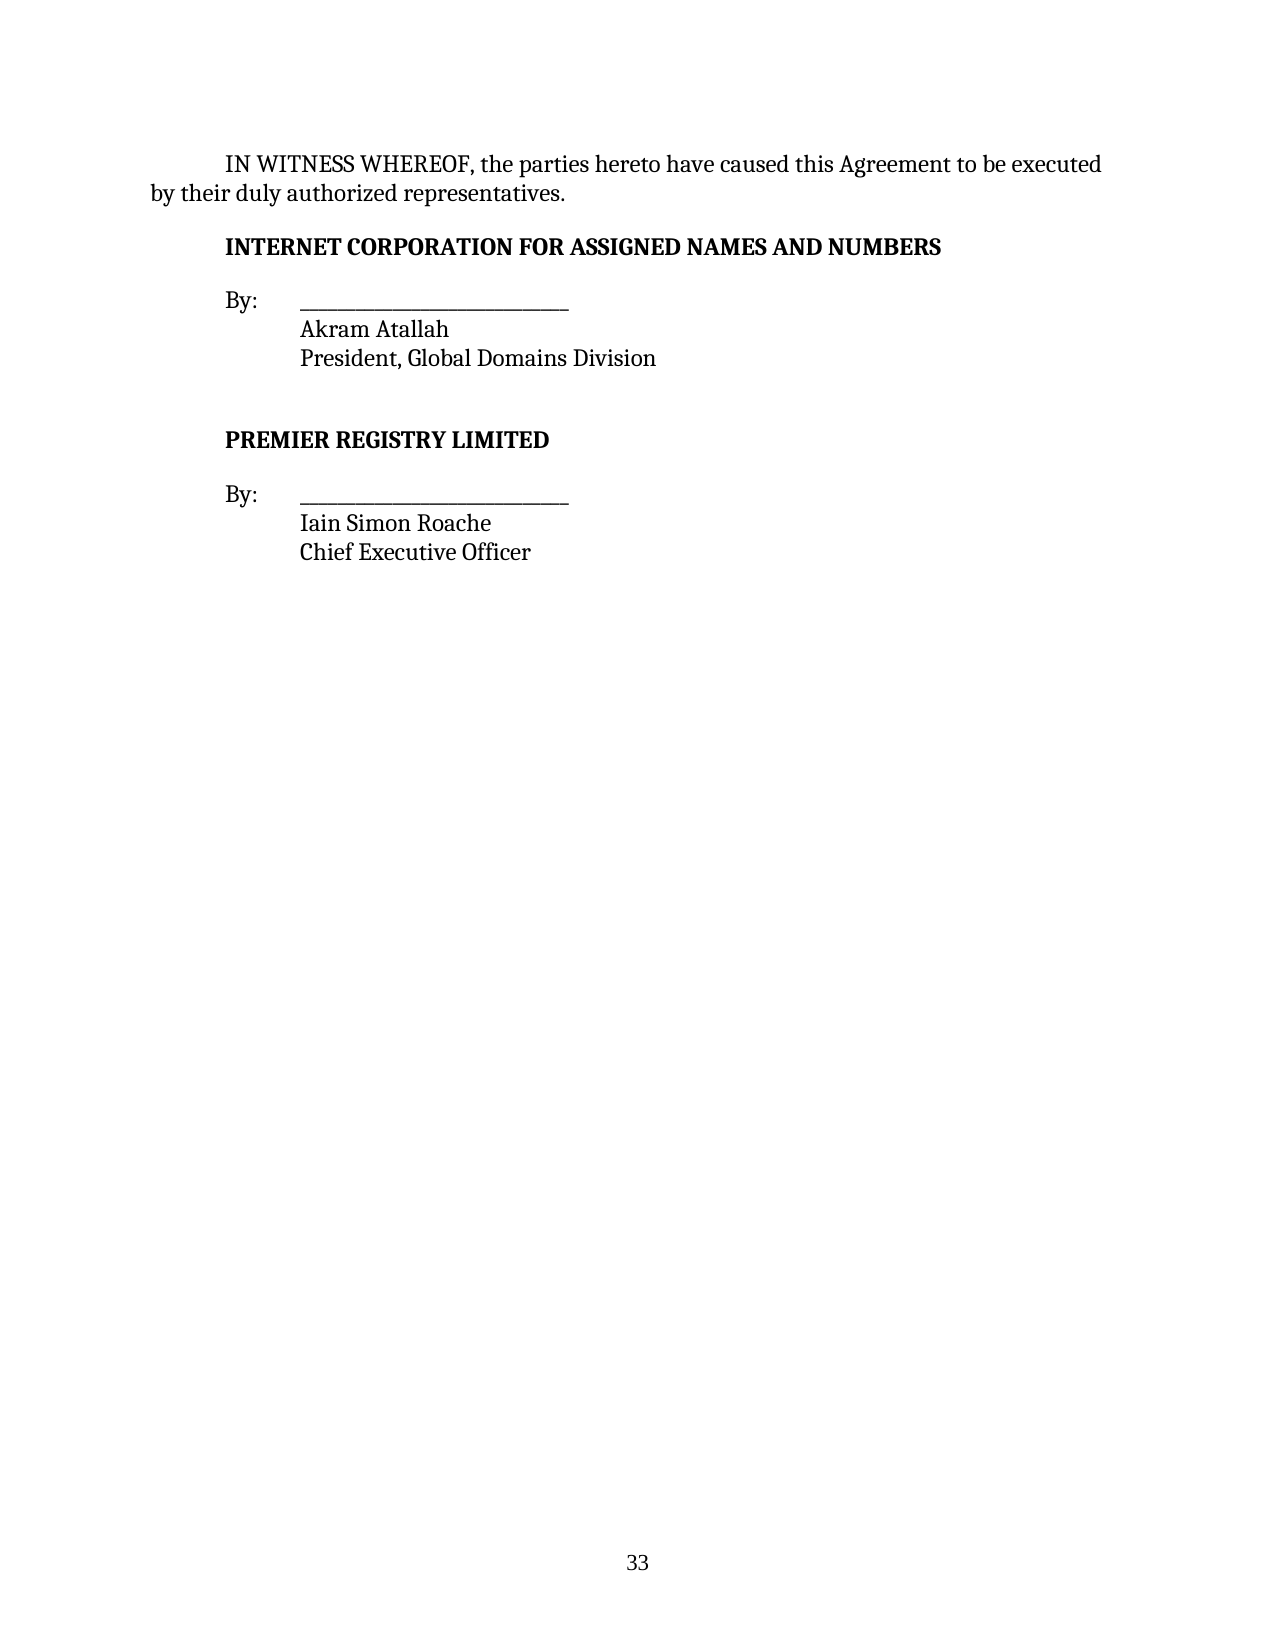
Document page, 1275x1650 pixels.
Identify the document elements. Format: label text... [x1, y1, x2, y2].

text By: _____________________________ Akram Atallah President, Global Domains Division [225, 286, 1125, 401]
text IN WITNESS WHEREOF, the parties hereto have caused this Agreement to be executed by their duly authorized representatives. [150, 150, 1125, 207]
text By: _____________________________ Iain Simon Roache [225, 480, 1125, 537]
text INTERNET CORPORATION FOR ASSIGNED NAMES AND NUMBERS [150, 232, 1125, 261]
text Chief Executive Officer [225, 537, 1125, 593]
text PREMIER REGISTRY LIMITED [150, 426, 1125, 455]
